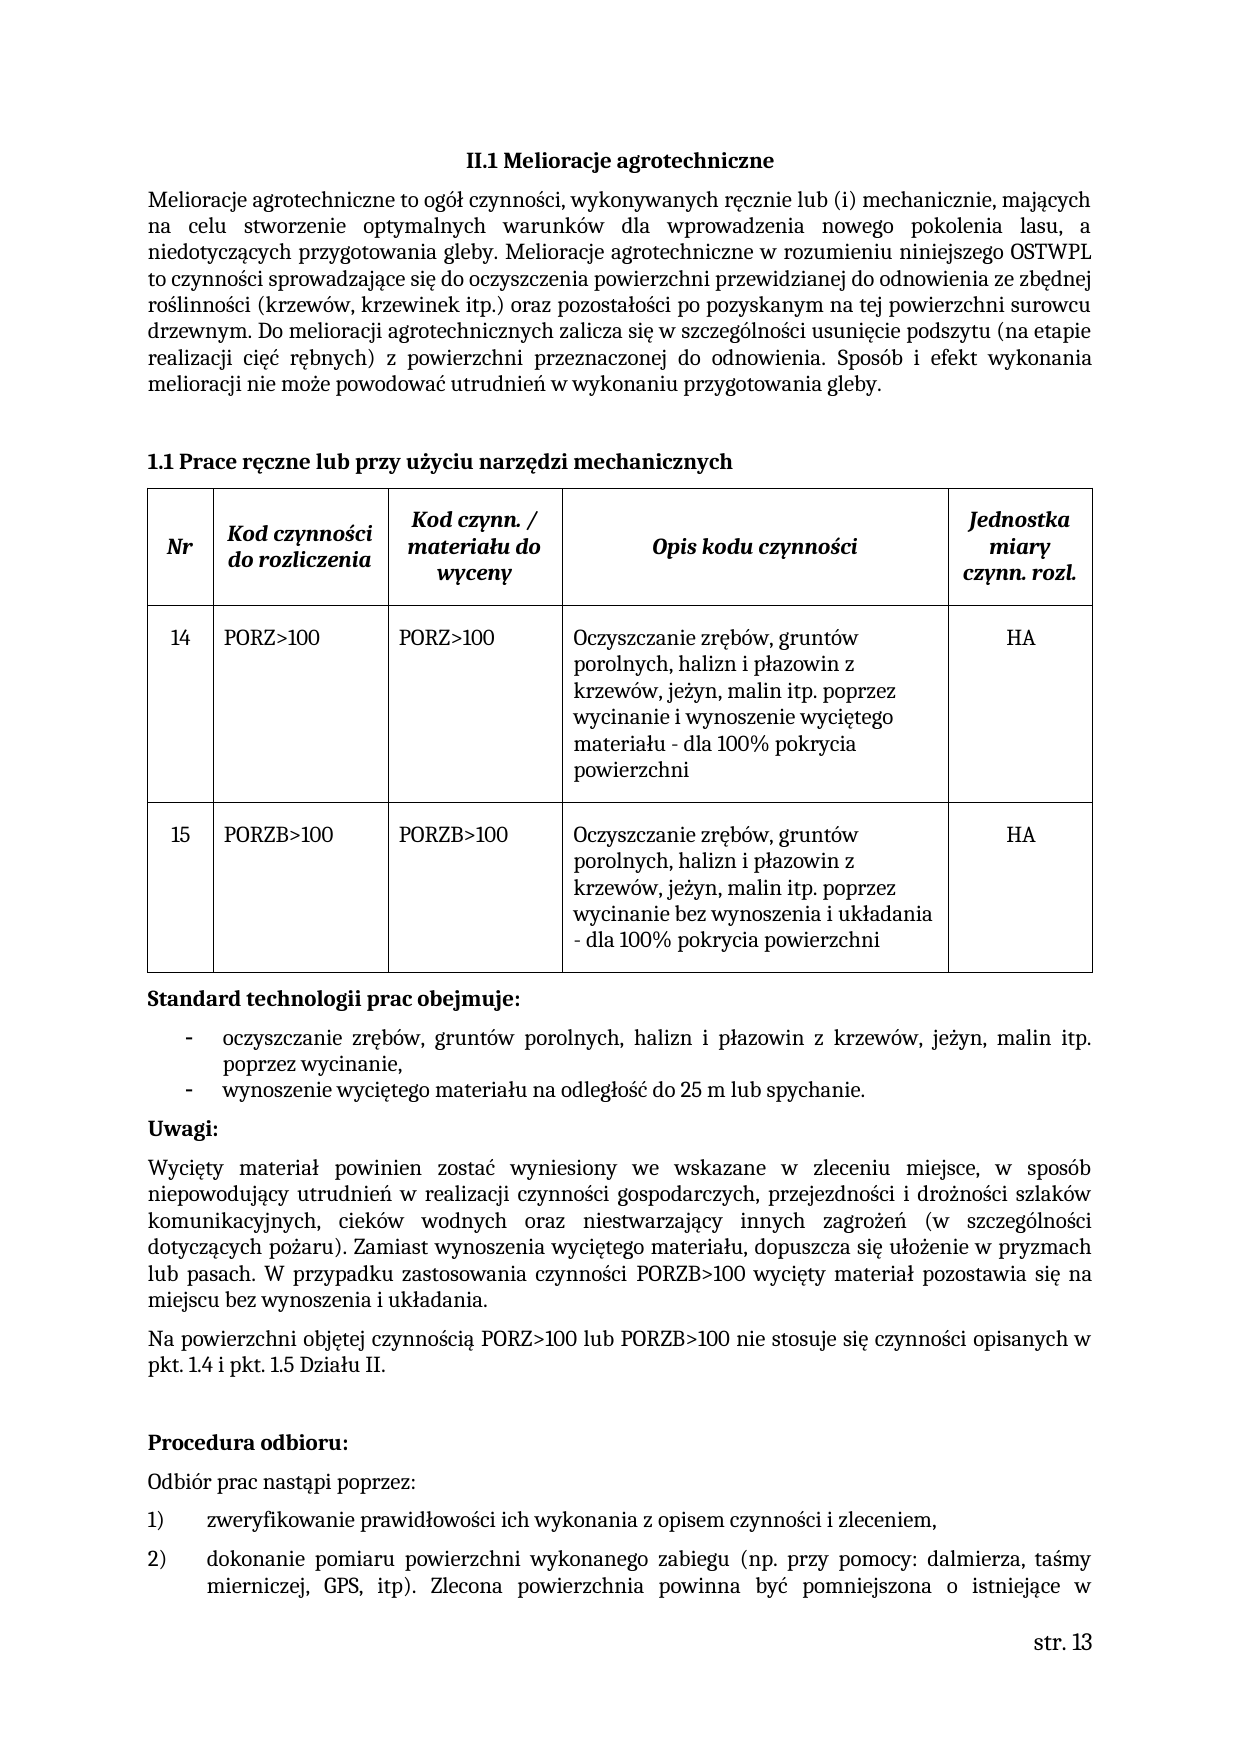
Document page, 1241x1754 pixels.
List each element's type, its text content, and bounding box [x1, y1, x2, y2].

subtitle II.1 Melioracje agrotechniczne [148, 148, 1093, 174]
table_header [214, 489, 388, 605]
text Na powierzchni objętej czynnością PORZ>100 lub PORZB>100 nie stosuje się czynności opisanych w pkt. 1.4 i pkt. 1.5 Działu II. [148, 1326, 1093, 1378]
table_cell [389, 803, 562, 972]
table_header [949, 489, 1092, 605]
text Standard technologii prac obejmuje: [148, 986, 1093, 1012]
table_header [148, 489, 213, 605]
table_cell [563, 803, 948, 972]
text Procedura odbioru: [148, 1429, 1093, 1456]
list oczyszczanie zrębów, gruntów porolnych, halizn i płazowin z krzewów, jeżyn, malin itp. poprzez wycinanie, [185, 1024, 1093, 1077]
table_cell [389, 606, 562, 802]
text 1) zweryfikowanie prawidłowości ich wykonania z opisem czynności i zleceniem, [148, 1507, 1093, 1534]
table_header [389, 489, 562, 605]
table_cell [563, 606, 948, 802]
text Uwagi: [148, 1116, 1093, 1142]
list wynoszenie wyciętego materiału na odległość do 25 m lub spychanie. [185, 1077, 1093, 1103]
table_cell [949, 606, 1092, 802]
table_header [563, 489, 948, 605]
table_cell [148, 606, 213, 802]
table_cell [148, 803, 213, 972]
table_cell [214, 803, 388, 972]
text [148, 1546, 1093, 1599]
text 1.1 Prace ręczne lub przy użyciu narzędzi mechanicznych [148, 449, 1093, 475]
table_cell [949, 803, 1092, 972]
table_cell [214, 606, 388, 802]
text Odbiór prac nastąpi poprzez: [148, 1468, 1093, 1495]
text Wycięty materiał powinien zostać wyniesiony we wskazane w zleceniu miejsce, w sposób niepowodujący utrudnień w realizacji czynności gospodarczych, przejezdności i drożności szlaków komunikacyjnych, cieków wodnych oraz niestwarzający innych zagrożeń (w szczególności dotyczących pożaru). Zamiast wynoszenia wyciętego materiału, dopuszcza się ułożenie w pryzmach lub pasach. W przypadku zastosowania czynności PORZB>100 wycięty materiał pozostawia się na miejscu bez wynoszenia i układania. [148, 1155, 1093, 1313]
text Melioracje agrotechniczne to ogół czynności, wykonywanych ręcznie lub (i) mechanicznie, mających na celu stworzenie optymalnych warunków dla wprowadzenia nowego pokolenia lasu, a niedotyczących przygotowania gleby. Melioracje agrotechniczne w rozumieniu niniejszego OSTWPL to czynności sprowadzające się do oczyszczenia powierzchni przewidzianej do odnowienia ze zbędnej roślinności (krzewów, krzewinek itp.) oraz pozostałości po pozyskanym na tej powierzchni surowcu drzewnym. Do melioracji agrotechnicznych zalicza się w szczególności usunięcie podszytu (na etapie realizacji cięć rębnych) z powierzchni przeznaczonej do odnowienia. Sposób i efekt wykonania melioracji nie może powodować utrudnień w wykonaniu przygotowania gleby. [148, 186, 1093, 397]
